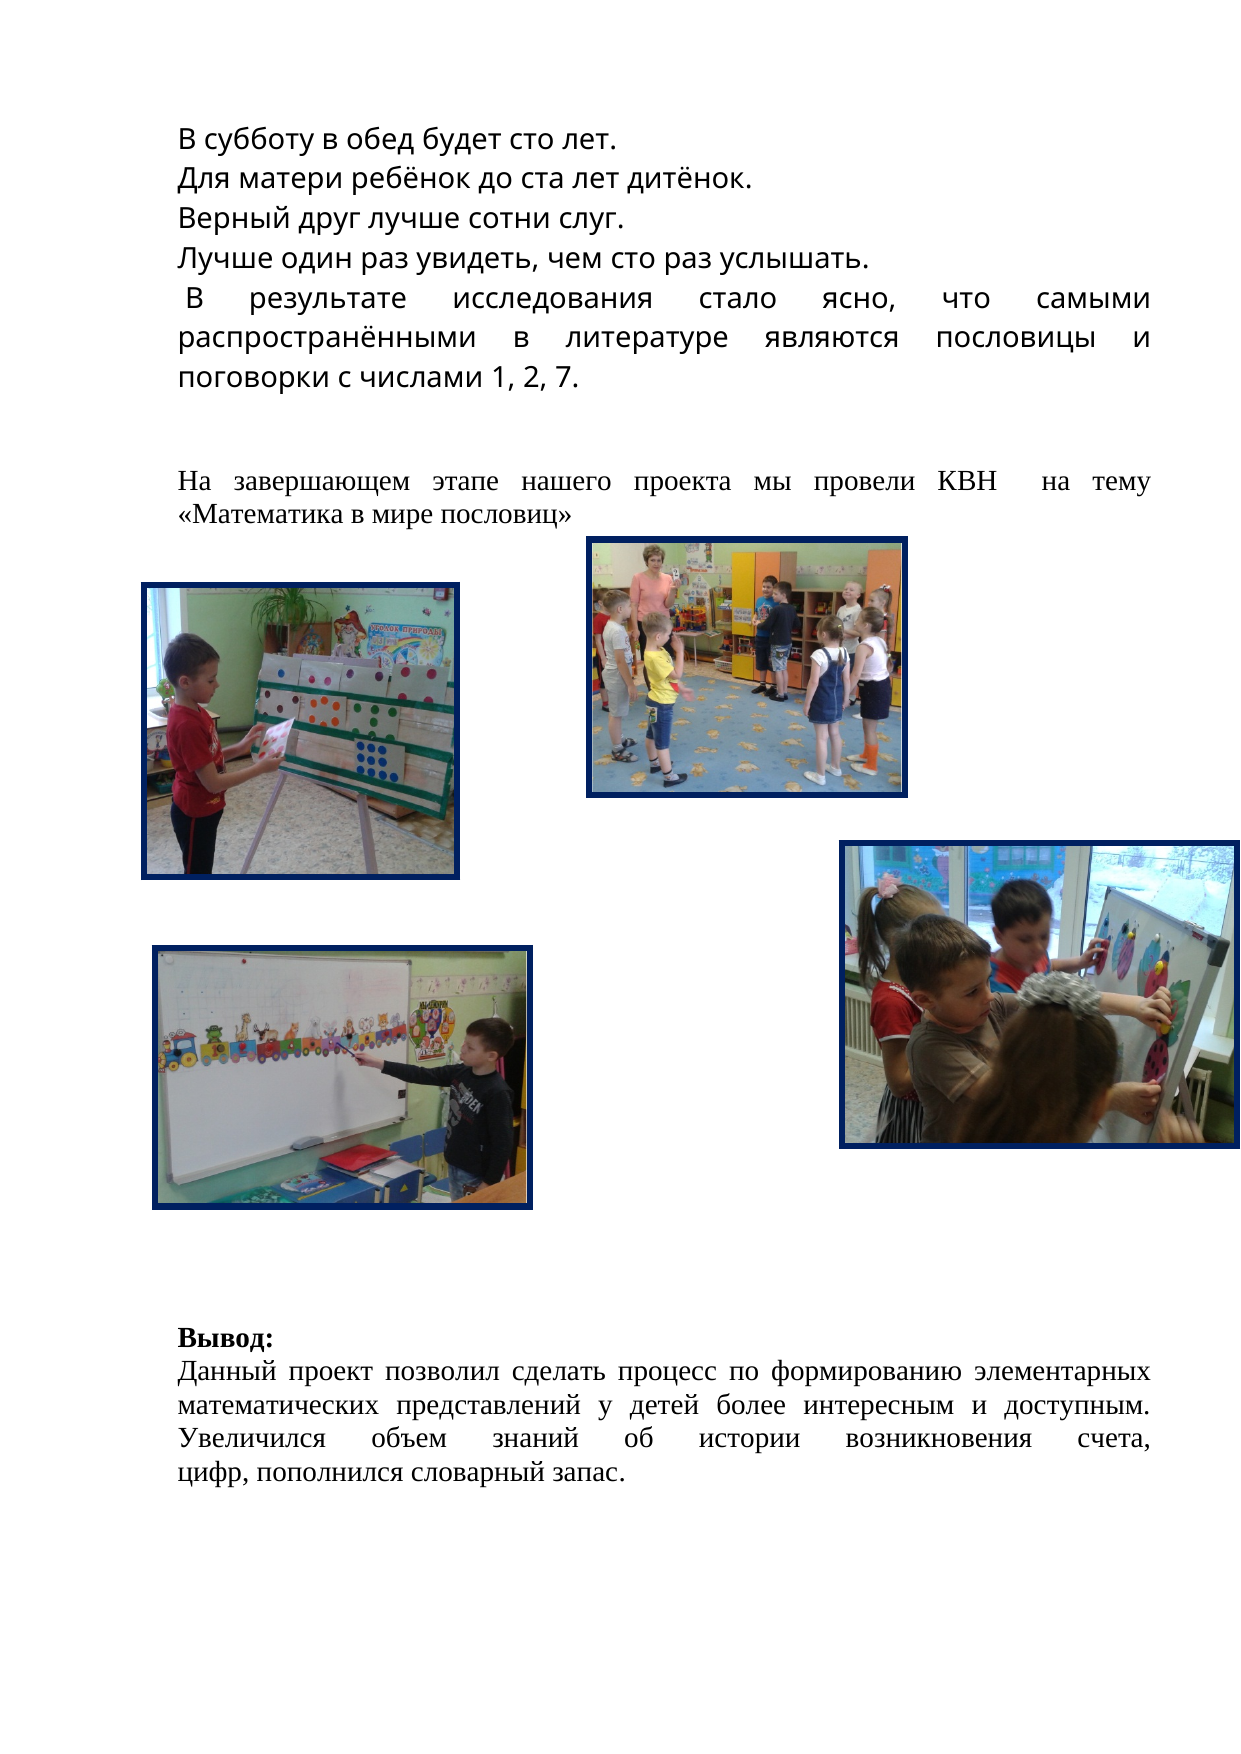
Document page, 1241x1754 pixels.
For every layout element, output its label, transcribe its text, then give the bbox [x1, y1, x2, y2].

text Для матери ребёнок до ста лет дитёнок. [177, 158, 1152, 197]
text В результате исследования стало ясно, что самыми распространёнными в литературе являются пословицы и поговорки с числами 1, 2, 7. [177, 277, 1152, 396]
text Верный друг лучше сотни слуг. [177, 197, 1152, 237]
picture [592, 715, 902, 792]
text Данный проект позволил сделать процесс по формированию элементарных математических представлений у детей более интересным и доступным. Увеличился объем знаний об истории возникновения счета, цифр, пополнился словарный запас. [177, 1353, 1152, 1488]
text В субботу в обед будет сто лет. [177, 118, 1152, 158]
picture [158, 951, 527, 1203]
picture [845, 987, 1234, 1143]
text Лучше один раз увидеть, чем сто раз услышать. [177, 237, 1152, 277]
picture [147, 858, 454, 874]
text Вывод: [177, 1320, 1152, 1353]
text На завершающем этапе нашего проекта мы провели КВН на тему «Математика в мире пословиц» [177, 463, 1152, 530]
